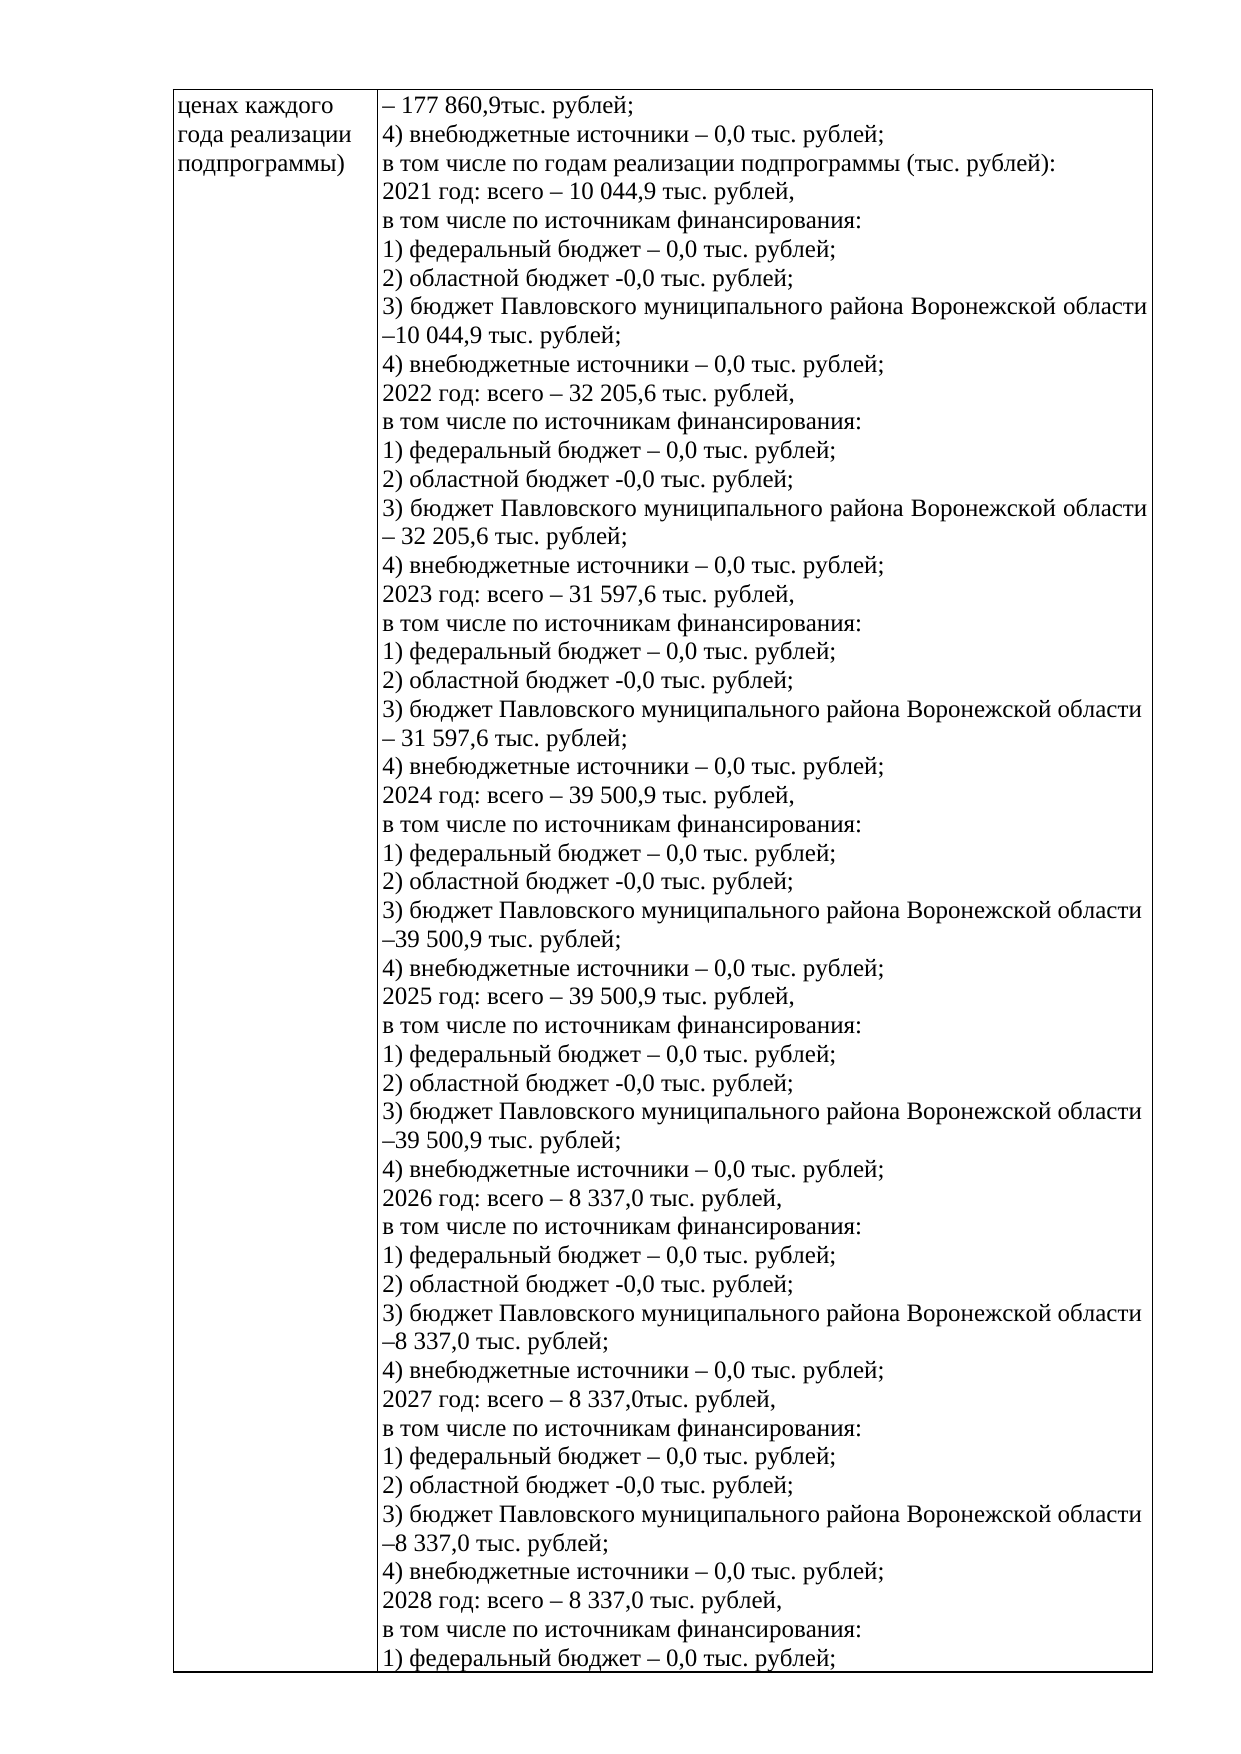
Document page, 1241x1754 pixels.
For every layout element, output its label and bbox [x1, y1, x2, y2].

table_header [378, 90, 1152, 1671]
table_header [174, 90, 377, 1671]
